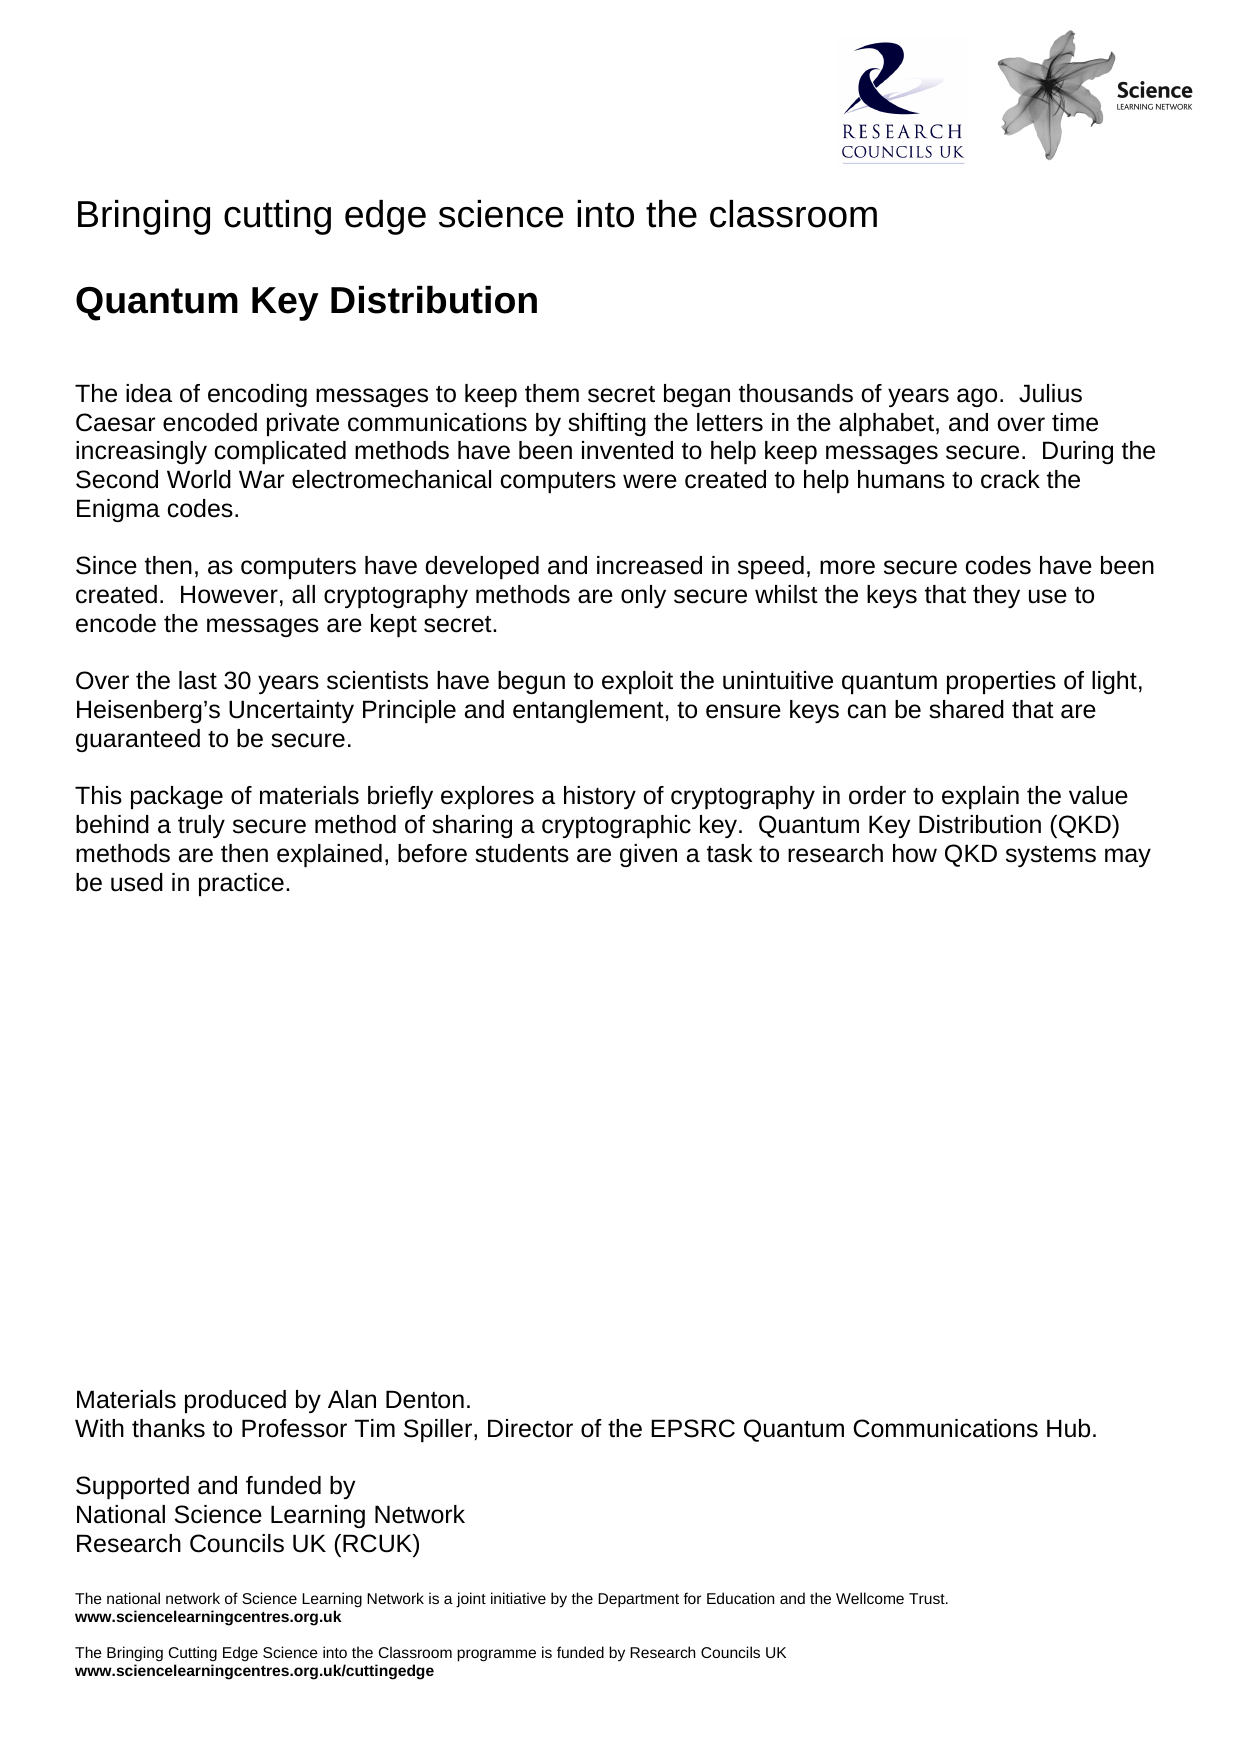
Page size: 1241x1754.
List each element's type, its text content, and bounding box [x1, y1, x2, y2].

text Supported and funded by [75, 1471, 1165, 1500]
text Quantum Key Distribution [75, 278, 1165, 321]
text With thanks to Professor Tim Spiller, Director of the EPSRC Quantum Communications Hub. [75, 1414, 1165, 1443]
text Materials produced by Alan Denton. [75, 1385, 1165, 1414]
text Bringing cutting edge science into the classroom [75, 192, 1165, 235]
picture [987, 18, 1203, 171]
text The idea of encoding messages to keep them secret began thousands of years ago. Julius Caesar encoded private communications by shifting the letters in the alphabet, and over time increasingly complicated methods have been invented to help keep messages secure. During the Second World War electromechanical computers were created to help humans to crack the Enigma codes. [75, 379, 1165, 523]
picture [837, 37, 969, 169]
text Since then, as computers have developed and increased in speed, more secure codes have been created. However, all cryptography methods are only secure whilst the keys that they use to encode the messages are kept secret. [75, 551, 1165, 638]
text National Science Learning Network Research Councils UK (RCUK) [75, 1500, 1165, 1558]
text Over the last 30 years scientists have begun to exploit the unintuitive quantum properties of light, Heisenberg’s Uncertainty Principle and entanglement, to ensure keys can be shared that are guaranteed to be secure. [75, 666, 1165, 753]
text This package of materials briefly explores a history of cryptography in order to explain the value behind a truly secure method of sharing a cryptographic key. Quantum Key Distribution (QKD) methods are then explained, before students are given a task to research how QKD systems may be used in practice. [75, 781, 1165, 896]
